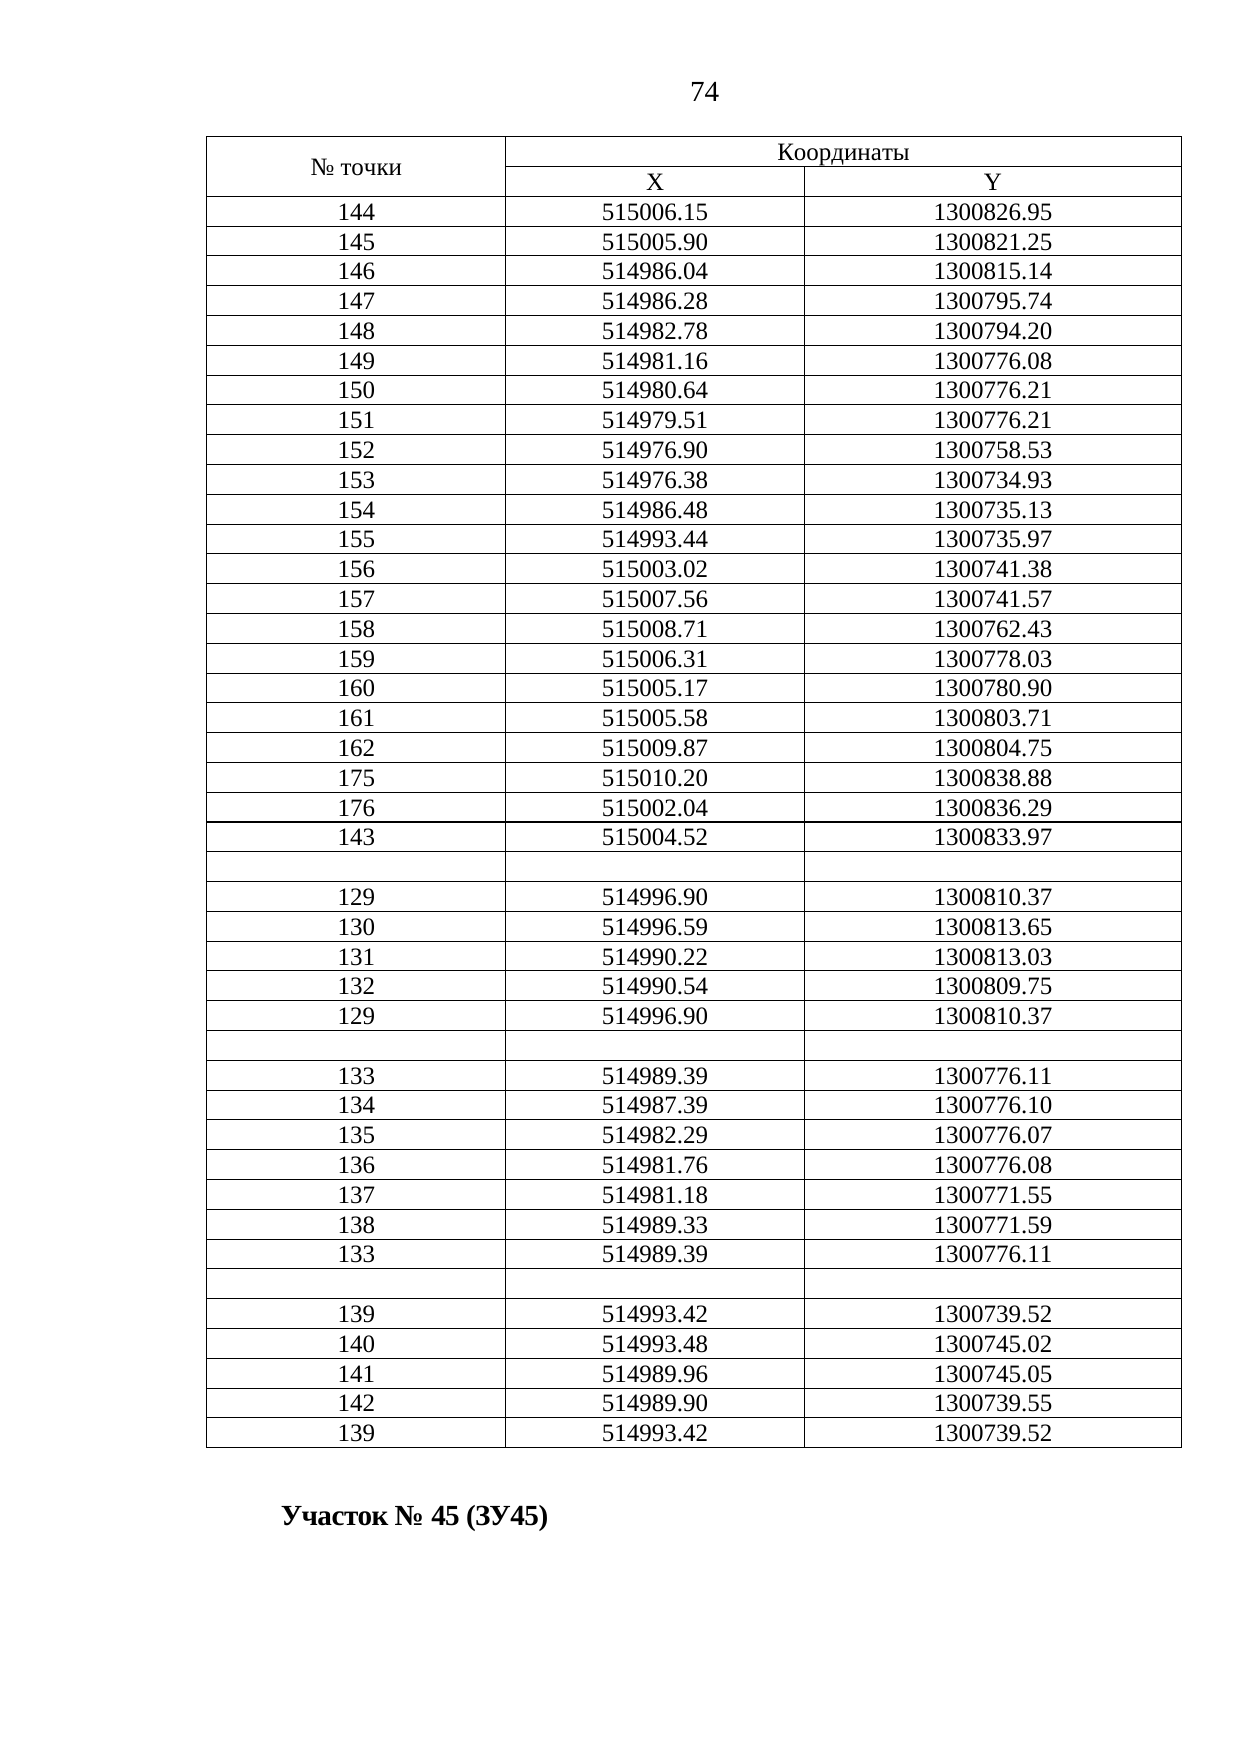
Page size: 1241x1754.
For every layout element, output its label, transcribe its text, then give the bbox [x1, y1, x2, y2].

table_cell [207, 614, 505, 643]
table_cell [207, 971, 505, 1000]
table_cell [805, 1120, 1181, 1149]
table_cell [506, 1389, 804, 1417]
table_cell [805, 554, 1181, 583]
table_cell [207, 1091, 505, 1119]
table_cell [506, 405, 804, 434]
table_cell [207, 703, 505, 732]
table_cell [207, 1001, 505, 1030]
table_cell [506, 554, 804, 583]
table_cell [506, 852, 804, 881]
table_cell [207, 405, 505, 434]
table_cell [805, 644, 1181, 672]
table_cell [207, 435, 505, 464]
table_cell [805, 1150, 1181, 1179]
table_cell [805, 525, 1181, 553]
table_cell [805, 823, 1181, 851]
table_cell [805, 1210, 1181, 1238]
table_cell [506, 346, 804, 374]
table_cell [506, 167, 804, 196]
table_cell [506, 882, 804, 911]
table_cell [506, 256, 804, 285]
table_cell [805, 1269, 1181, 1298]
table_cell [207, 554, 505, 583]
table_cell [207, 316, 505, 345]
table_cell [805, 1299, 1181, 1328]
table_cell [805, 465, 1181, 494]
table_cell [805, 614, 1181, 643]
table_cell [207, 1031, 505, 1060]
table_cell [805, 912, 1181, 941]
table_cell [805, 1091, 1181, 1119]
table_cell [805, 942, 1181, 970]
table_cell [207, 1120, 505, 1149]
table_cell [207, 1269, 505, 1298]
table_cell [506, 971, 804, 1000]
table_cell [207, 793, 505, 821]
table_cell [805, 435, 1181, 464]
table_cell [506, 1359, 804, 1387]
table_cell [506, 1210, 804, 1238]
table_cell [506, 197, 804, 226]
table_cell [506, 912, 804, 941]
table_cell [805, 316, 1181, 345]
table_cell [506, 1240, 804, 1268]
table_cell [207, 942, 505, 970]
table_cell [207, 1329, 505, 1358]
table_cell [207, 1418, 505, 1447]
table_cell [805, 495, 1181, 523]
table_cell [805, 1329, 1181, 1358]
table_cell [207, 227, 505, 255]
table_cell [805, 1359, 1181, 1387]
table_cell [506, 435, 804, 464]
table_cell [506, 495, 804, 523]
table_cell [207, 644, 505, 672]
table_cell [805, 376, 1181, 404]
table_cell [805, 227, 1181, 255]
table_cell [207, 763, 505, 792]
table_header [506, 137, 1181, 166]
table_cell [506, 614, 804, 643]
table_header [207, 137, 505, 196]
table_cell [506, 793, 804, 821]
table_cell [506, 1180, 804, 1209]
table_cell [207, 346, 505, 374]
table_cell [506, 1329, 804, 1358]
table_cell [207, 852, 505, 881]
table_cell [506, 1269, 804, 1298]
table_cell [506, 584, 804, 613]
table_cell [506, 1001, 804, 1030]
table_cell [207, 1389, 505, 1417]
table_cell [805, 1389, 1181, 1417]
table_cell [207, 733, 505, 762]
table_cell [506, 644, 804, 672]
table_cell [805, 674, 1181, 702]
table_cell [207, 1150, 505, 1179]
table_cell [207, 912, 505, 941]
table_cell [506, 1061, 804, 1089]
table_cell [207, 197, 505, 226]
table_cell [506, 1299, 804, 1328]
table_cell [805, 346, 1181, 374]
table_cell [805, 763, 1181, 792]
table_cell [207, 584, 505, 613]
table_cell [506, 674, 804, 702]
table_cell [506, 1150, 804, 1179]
text Участок № 45 (ЗУ45) [207, 1498, 1181, 1532]
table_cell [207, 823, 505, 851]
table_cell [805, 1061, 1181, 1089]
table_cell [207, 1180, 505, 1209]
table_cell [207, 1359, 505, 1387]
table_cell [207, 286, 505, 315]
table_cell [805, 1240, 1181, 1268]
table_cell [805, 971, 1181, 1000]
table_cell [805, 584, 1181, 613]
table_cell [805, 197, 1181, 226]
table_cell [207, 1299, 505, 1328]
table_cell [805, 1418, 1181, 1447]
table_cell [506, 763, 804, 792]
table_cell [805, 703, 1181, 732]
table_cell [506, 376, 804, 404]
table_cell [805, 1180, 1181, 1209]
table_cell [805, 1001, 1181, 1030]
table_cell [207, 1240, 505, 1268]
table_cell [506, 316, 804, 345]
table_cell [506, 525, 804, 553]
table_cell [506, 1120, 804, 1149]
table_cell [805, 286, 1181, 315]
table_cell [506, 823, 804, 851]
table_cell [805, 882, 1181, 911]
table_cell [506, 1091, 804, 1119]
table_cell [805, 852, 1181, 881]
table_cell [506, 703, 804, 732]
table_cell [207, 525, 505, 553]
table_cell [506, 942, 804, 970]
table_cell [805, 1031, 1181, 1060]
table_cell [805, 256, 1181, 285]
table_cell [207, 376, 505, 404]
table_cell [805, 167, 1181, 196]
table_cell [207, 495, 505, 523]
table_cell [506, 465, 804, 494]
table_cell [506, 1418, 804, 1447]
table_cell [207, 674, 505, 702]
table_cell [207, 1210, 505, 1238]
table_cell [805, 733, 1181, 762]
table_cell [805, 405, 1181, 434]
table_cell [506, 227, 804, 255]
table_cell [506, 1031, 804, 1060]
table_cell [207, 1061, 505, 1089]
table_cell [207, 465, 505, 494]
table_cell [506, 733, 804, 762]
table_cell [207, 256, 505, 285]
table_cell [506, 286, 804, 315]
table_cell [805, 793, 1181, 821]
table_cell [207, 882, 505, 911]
